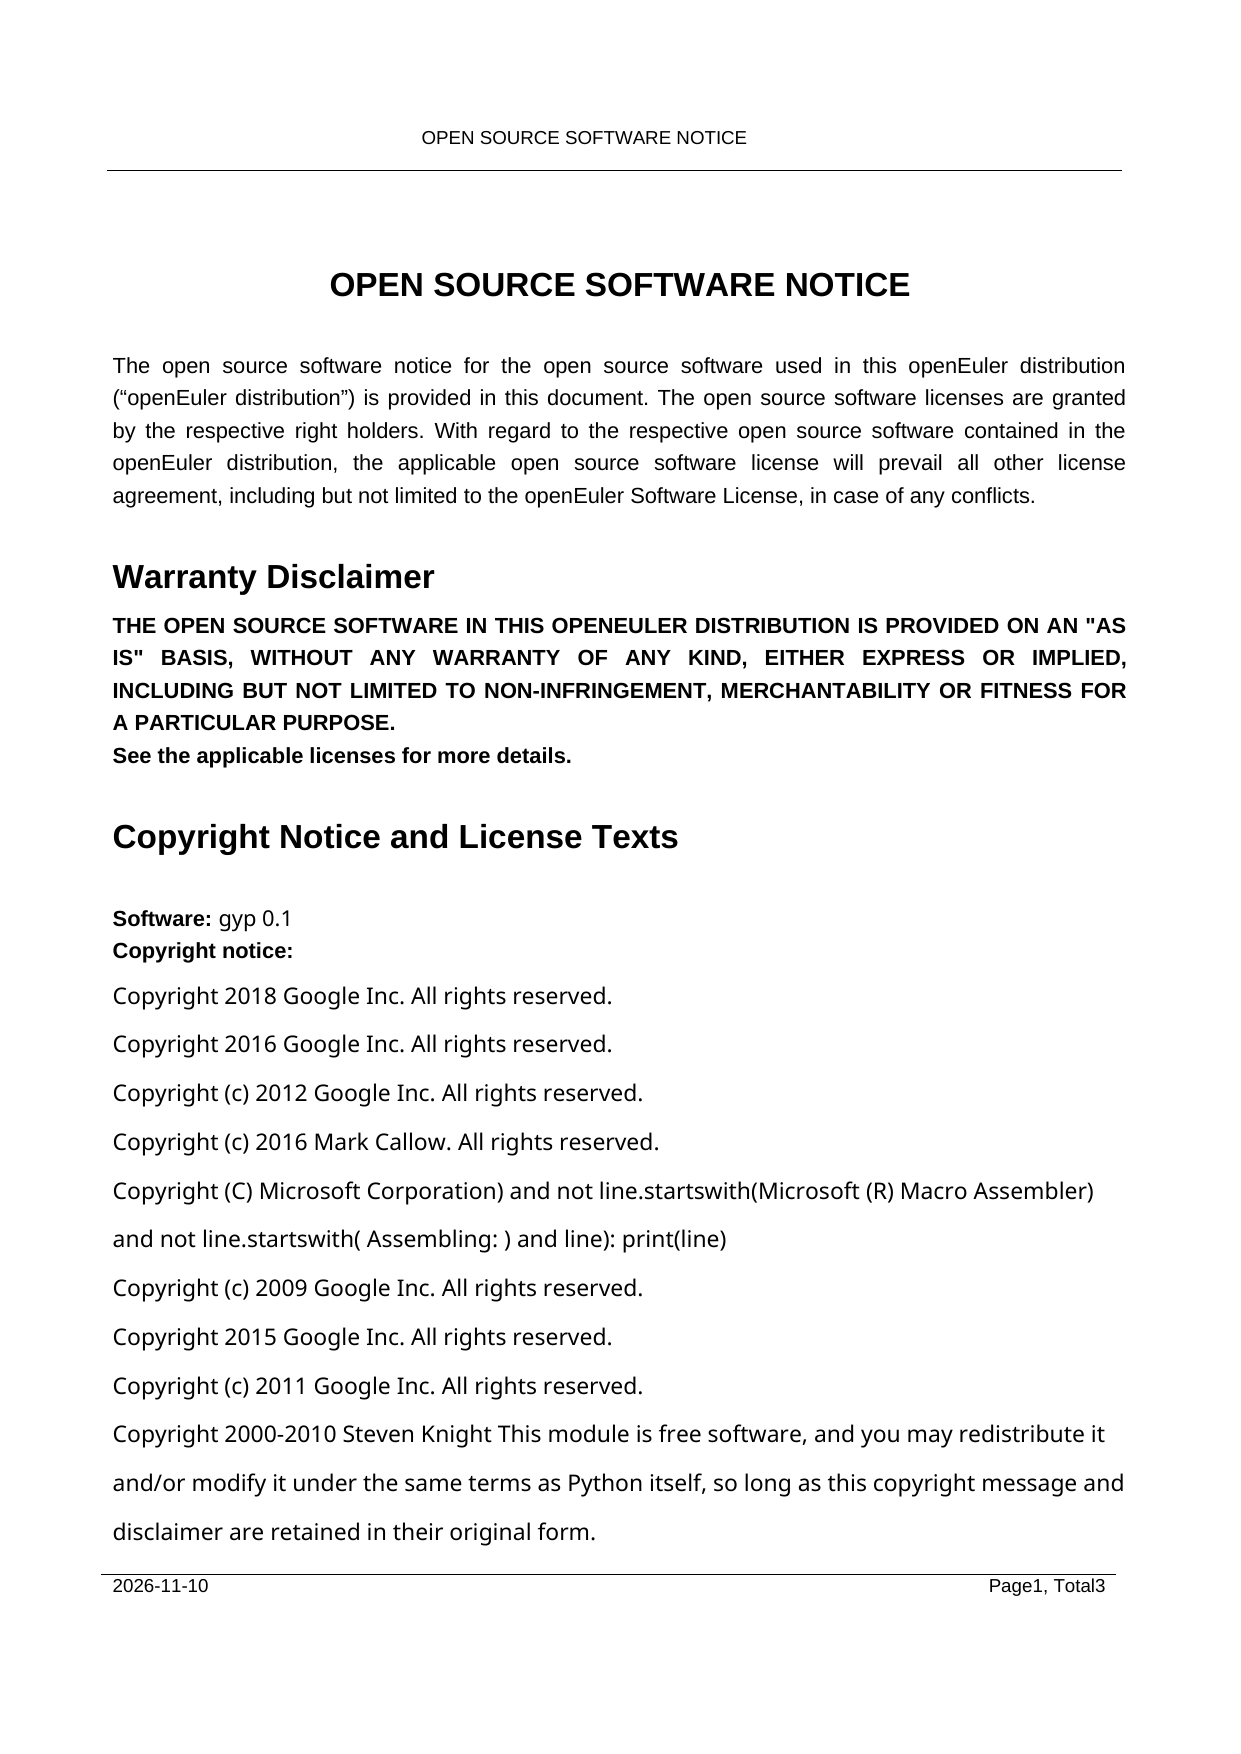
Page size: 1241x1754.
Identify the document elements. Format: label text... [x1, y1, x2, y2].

text Copyright notice: [112, 934, 1128, 966]
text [112, 979, 1128, 1548]
text Copyright Notice and License Texts [112, 804, 1128, 869]
text OPEN SOURCE SOFTWARE NOTICE [112, 251, 1128, 316]
text Software: gyp 0.1 [112, 901, 1128, 934]
text The open source software notice for the open source software used in this openEuler distribution (“openEuler distribution”) is provided in this document. The open source software licenses are granted by the respective right holders. With regard to the respective open source software contained in the openEuler distribution, the applicable open source software license will prevail all other license agreement, including but not limited to the openEuler Software License, in case of any conflicts. [112, 349, 1128, 511]
text THE OPEN SOURCE SOFTWARE IN THIS OPENEULER DISTRIBUTION IS PROVIDED ON AN "AS IS" BASIS, WITHOUT ANY WARRANTY OF ANY KIND, EITHER EXPRESS OR IMPLIED, INCLUDING BUT NOT LIMITED TO NON-INFRINGEMENT, MERCHANTABILITY OR FITNESS FOR A PARTICULAR PURPOSE. See the applicable licenses for more details. [112, 609, 1128, 771]
text Warranty Disclaimer [112, 544, 1128, 609]
